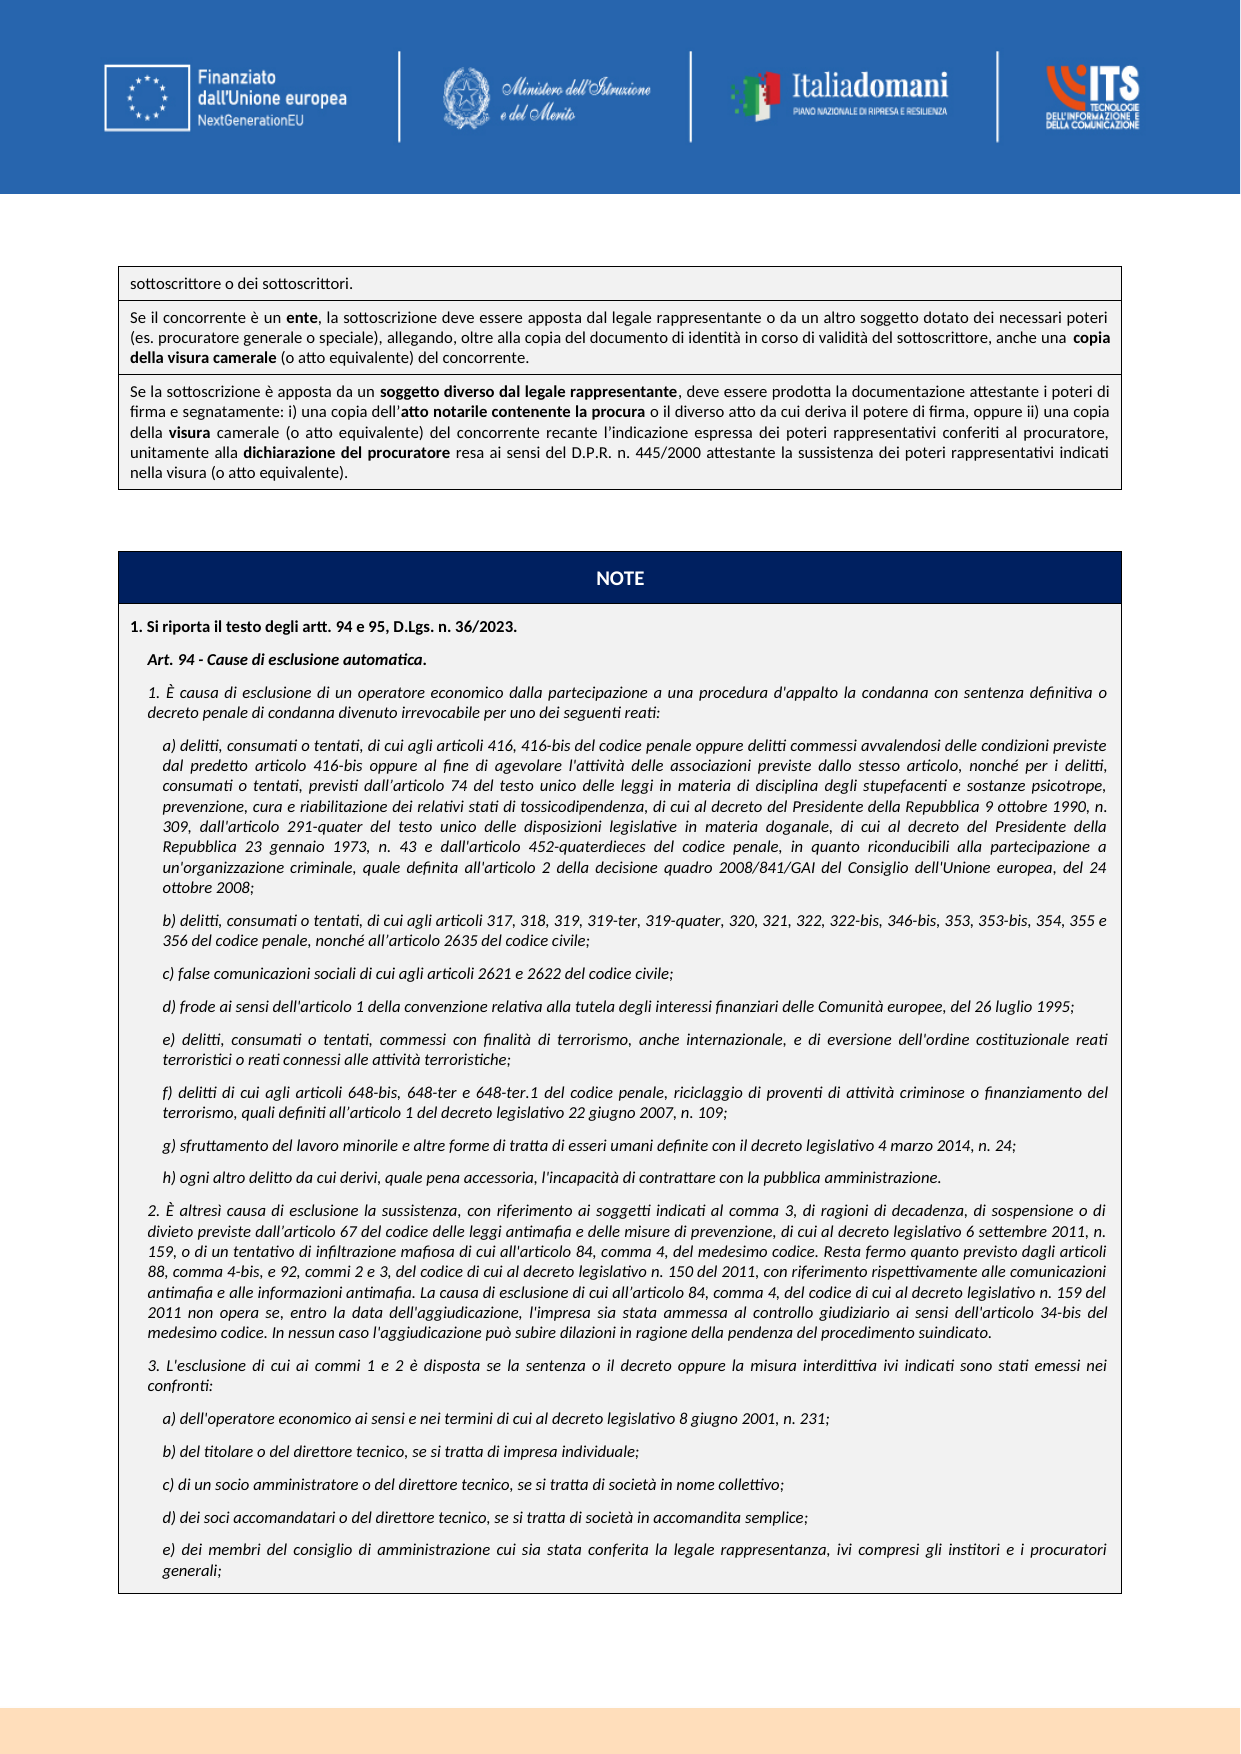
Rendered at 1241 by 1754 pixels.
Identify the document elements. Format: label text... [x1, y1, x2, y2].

table_cell Se il concorrente è un ente, la sottoscrizione deve essere apposta dal legale rappresentante o da un altro soggetto dotato dei necessari poteri (es. procuratore generale o speciale), allegando, oltre alla copia del documento di identità in corso di validità del sottoscrittore, anche una copia della visura camerale (o atto equivalente) del concorrente. [119, 301, 1121, 374]
picture [0, 1595, 1241, 1754]
picture [0, 0, 1241, 194]
table_cell Se la sottoscrizione è apposta da un soggetto diverso dal legale rappresentante, deve essere prodotta la documentazione attestante i poteri di firma e segnatamente: i) una copia dell’atto notarile contenente la procura o il diverso atto da cui deriva il potere di firma, oppure ii) una copia della visura camerale (o atto equivalente) del concorrente recante l’indicazione espressa dei poteri rappresentativi conferiti al procuratore, unitamente alla dichiarazione del procuratore resa ai sensi del D.P.R. n. 445/2000 attestante la sussistenza dei poteri rappresentativi indicati nella visura (o atto equivalente). [119, 375, 1121, 489]
table_header NOTE [119, 552, 1121, 603]
